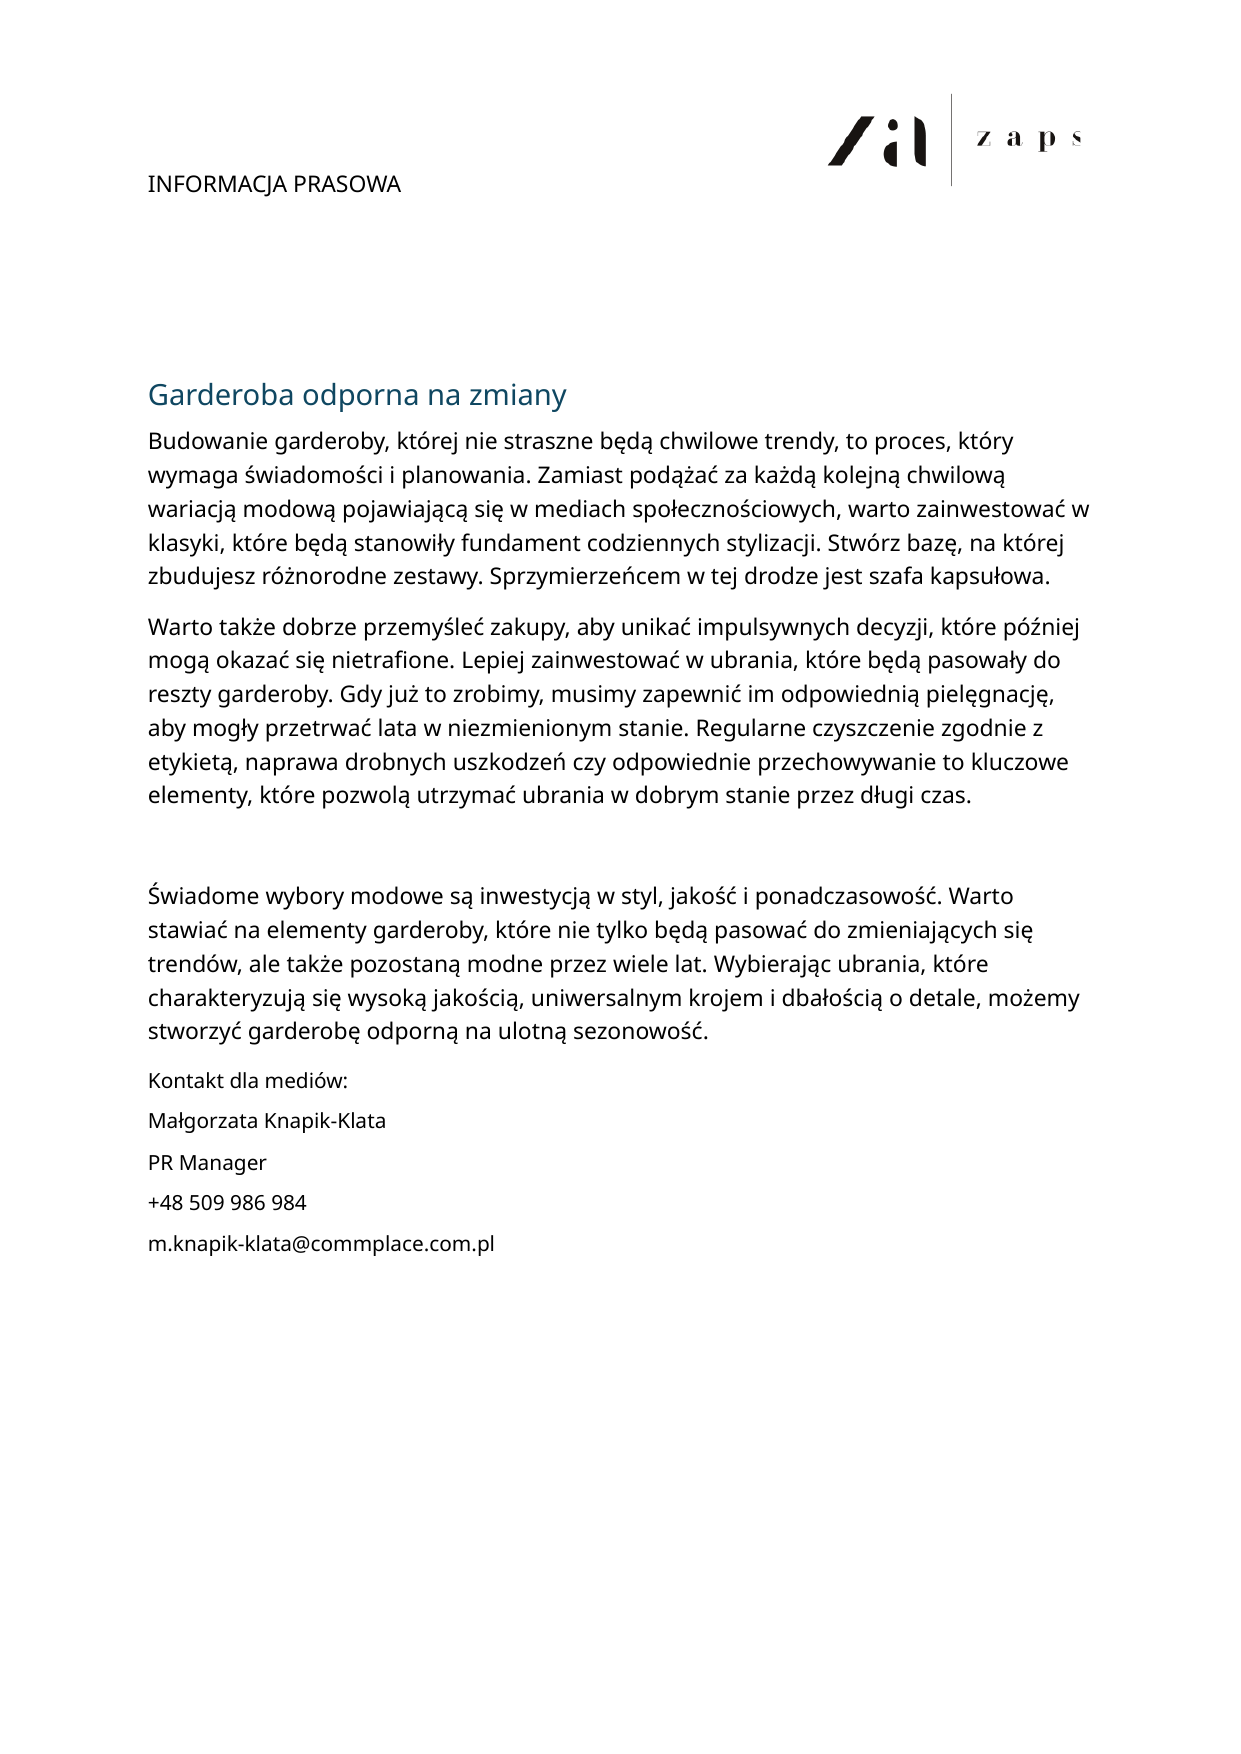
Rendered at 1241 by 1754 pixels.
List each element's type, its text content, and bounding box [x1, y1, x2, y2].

text m.knapik-klata@commplace.com.pl [148, 1229, 1093, 1258]
text PR Manager [148, 1148, 1093, 1176]
picture [827, 93, 1081, 187]
subtitle Garderoba odporna na zmiany [148, 374, 1093, 414]
text Budowanie garderoby, której nie straszne będą chwilowe trendy, to proces, który wymaga świadomości i planowania. Zamiast podążać za każdą kolejną chwilową wariacją modową pojawiającą się w mediach społecznościowych, warto zainwestować w klasyki, które będą stanowiły fundament codziennych stylizacji. Stwórz bazę, na której zbudujesz różnorodne zestawy. Sprzymierzeńcem w tej drodze jest szafa kapsułowa. [148, 425, 1093, 592]
text Kontakt dla mediów: [148, 1066, 1093, 1094]
text Małgorzata Knapik-Klata [148, 1107, 1093, 1135]
text Świadome wybory modowe są inwestycją w styl, jakość i ponadczasowość. Warto stawiać na elementy garderoby, które nie tylko będą pasować do zmieniających się trendów, ale także pozostaną modne przez wiele lat. Wybierając ubrania, które charakteryzują się wysoką jakością, uniwersalnym krojem i dbałością o detale, możemy stworzyć garderobę odporną na ulotną sezonowość. [148, 880, 1093, 1047]
text Warto także dobrze przemyśleć zakupy, aby unikać impulsywnych decyzji, które później mogą okazać się nietrafione. Lepiej zainwestować w ubrania, które będą pasowały do reszty garderoby. Gdy już to zrobimy, musimy zapewnić im odpowiednią pielęgnację, aby mogły przetrwać lata w niezmienionym stanie. Regularne czyszczenie zgodnie z etykietą, naprawa drobnych uszkodzeń czy odpowiednie przechowywanie to kluczowe elementy, które pozwolą utrzymać ubrania w dobrym stanie przez długi czas. [148, 611, 1093, 811]
text +48 509 986 984 [148, 1188, 1093, 1217]
